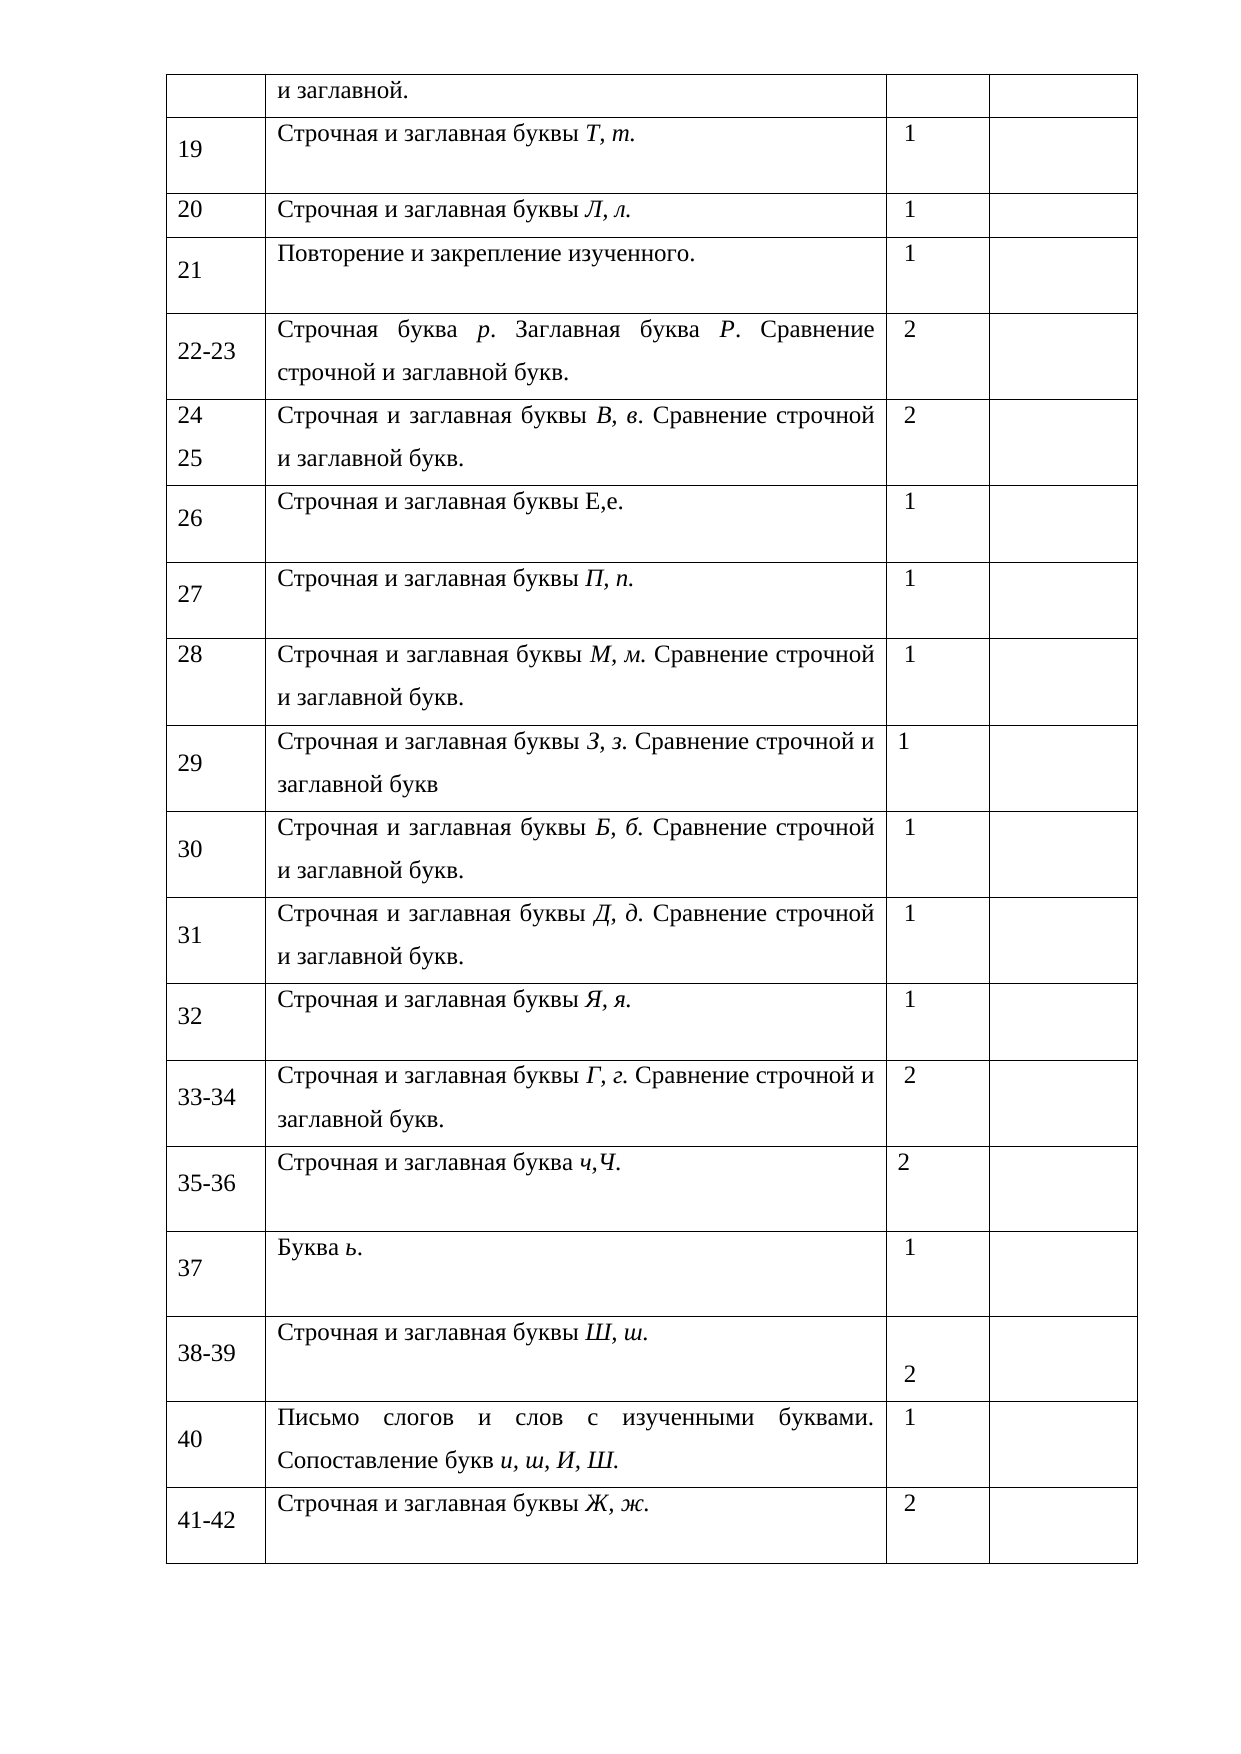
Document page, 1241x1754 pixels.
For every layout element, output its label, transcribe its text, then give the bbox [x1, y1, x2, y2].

table_cell 22-23 [167, 314, 265, 399]
table_cell Строчная буква р. Заглавная буква Р. Сравнение строчной и заглавной букв. [266, 314, 886, 399]
table_cell [990, 1488, 1137, 1563]
table_cell [990, 400, 1137, 485]
table_cell [990, 639, 1137, 725]
table_cell Строчная и заглавная буквы З, з. Сравнение строчной и заглавной букв [266, 726, 886, 811]
table_cell 1 [887, 75, 989, 117]
table_cell 31 [167, 898, 265, 983]
table_cell [990, 726, 1137, 811]
table_cell 35-36 [167, 1147, 265, 1231]
table_cell [990, 1402, 1137, 1487]
table_cell Строчная и заглавная буквы Л, л. [266, 194, 886, 237]
table_cell 20 [167, 194, 265, 237]
table_cell [990, 118, 1137, 193]
table_cell 1 [887, 563, 989, 638]
table_cell [990, 1147, 1137, 1231]
table_cell Строчная и заглавная буквы Я, я. [266, 984, 886, 1059]
table_cell 1 [887, 194, 989, 237]
table_cell [990, 75, 1137, 117]
table_cell 2 [887, 1147, 989, 1231]
table_cell 2 [887, 400, 989, 485]
table_cell 2 [887, 1317, 989, 1401]
table_cell 29 [167, 726, 265, 811]
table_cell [266, 75, 886, 117]
table_cell 32 [167, 984, 265, 1059]
table_cell 2 [887, 1061, 989, 1146]
table_cell [990, 1232, 1137, 1316]
table_cell 1 [887, 984, 989, 1059]
table_cell [990, 1061, 1137, 1146]
table_cell [990, 812, 1137, 897]
table_cell 30 [167, 812, 265, 897]
table_cell Строчная и заглавная буквы В, в. Сравнение строчной и заглавной букв. [266, 400, 886, 485]
table_cell Буква ь. [266, 1232, 886, 1316]
table_cell 1 [887, 898, 989, 983]
table_cell Строчная и заглавная буквы М, м. Сравнение строчной и заглавной букв. [266, 639, 886, 725]
table_cell 1 [887, 1232, 989, 1316]
table_cell [990, 194, 1137, 237]
table_cell Строчная и заглавная буквы Е,е. [266, 486, 886, 562]
table_cell 1 [887, 639, 989, 725]
table_cell 41-42 [167, 1488, 265, 1563]
table_cell 38-39 [167, 1317, 265, 1401]
table_cell [990, 1317, 1137, 1401]
table_cell 26 [167, 486, 265, 562]
table_cell 40 [167, 1402, 265, 1487]
table_cell 1 [887, 726, 989, 811]
table_cell [990, 984, 1137, 1059]
table_cell [990, 314, 1137, 399]
table_cell 1 [887, 486, 989, 562]
table_cell 1 [887, 118, 989, 193]
table_cell Письмо слогов и слов с изученными буквами. Сопоставление букв и, ш, И, Ш. [266, 1402, 886, 1487]
table_cell [990, 563, 1137, 638]
table_cell 2 [887, 1488, 989, 1563]
table_cell 21 [167, 238, 265, 313]
table_cell Строчная и заглавная буквы Ш, ш. [266, 1317, 886, 1401]
table_cell 19 [167, 118, 265, 193]
table_cell 24 25 [167, 400, 265, 485]
table_cell Строчная и заглавная буква ч,Ч. [266, 1147, 886, 1231]
table_cell 1 [887, 238, 989, 313]
table_cell 33-34 [167, 1061, 265, 1146]
table_cell 1 [887, 812, 989, 897]
table_cell Строчная и заглавная буквы Ж, ж. [266, 1488, 886, 1563]
table_cell Повторение и закрепление изученного. [266, 238, 886, 313]
table_cell 27 [167, 563, 265, 638]
table_cell [990, 898, 1137, 983]
table_cell Строчная и заглавная буквы П, п. [266, 563, 886, 638]
table_cell 37 [167, 1232, 265, 1316]
table_cell [990, 486, 1137, 562]
table_cell 2 [887, 314, 989, 399]
table_cell Строчная и заглавная буквы Г, г. Сравнение строчной и заглавной букв. [266, 1061, 886, 1146]
table_cell [990, 238, 1137, 313]
table_cell 1 [887, 1402, 989, 1487]
table_cell Строчная и заглавная буквы Т, т. [266, 118, 886, 193]
table_cell Строчная и заглавная буквы Б, б. Сравнение строчной и заглавной букв. [266, 812, 886, 897]
table_cell 28 [167, 639, 265, 725]
table_cell Строчная и заглавная буквы Д, д. Сравнение строчной и заглавной букв. [266, 898, 886, 983]
table_cell 18 [167, 75, 265, 117]
